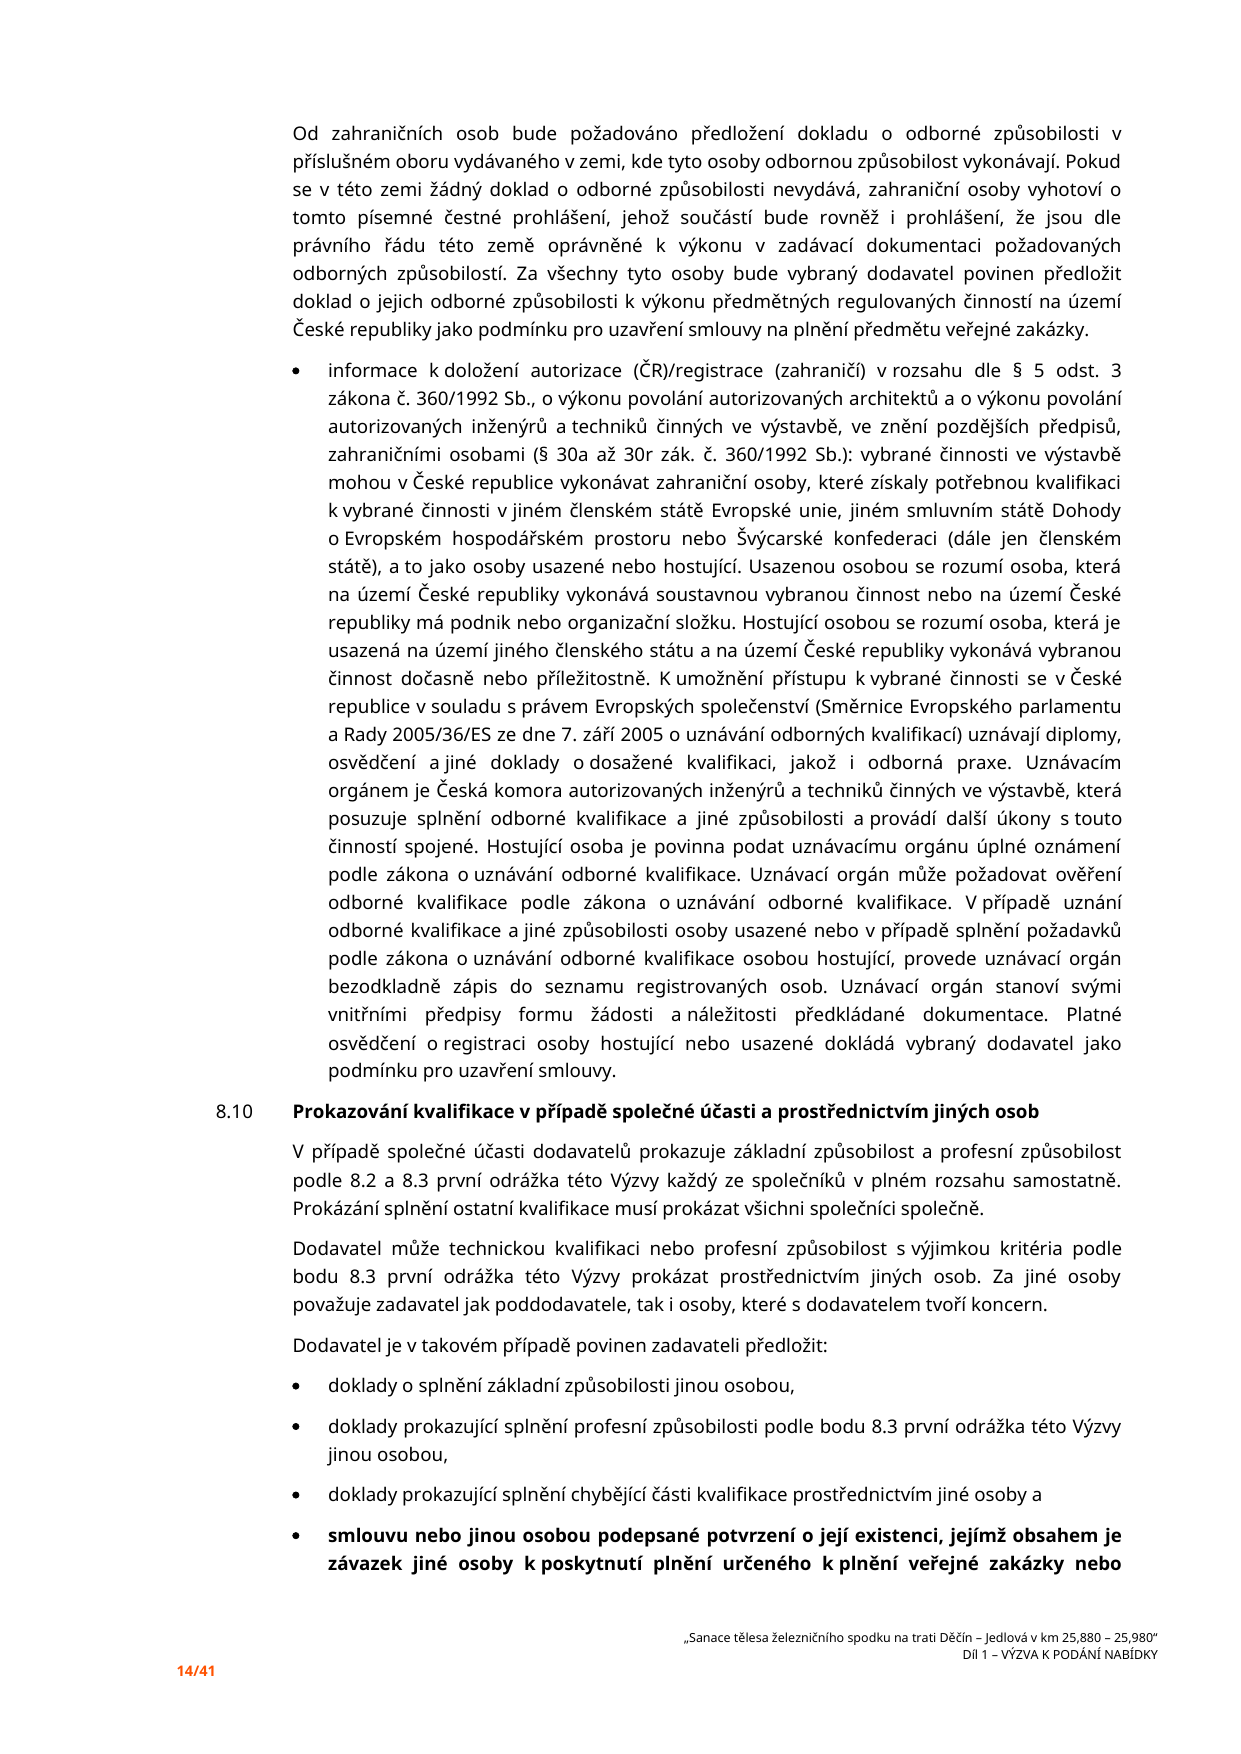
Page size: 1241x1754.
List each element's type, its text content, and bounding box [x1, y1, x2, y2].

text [292, 1522, 1122, 1576]
text informace k doložení autorizace (ČR)/registrace (zahraničí) v rozsahu dle § 5 odst. 3 zákona č. 360/1992 Sb., o výkonu povolání autorizovaných architektů a o výkonu povolání autorizovaných inženýrů a techniků činných ve výstavbě, ve znění pozdějších předpisů, zahraničními osobami (§ 30a až 30r zák. č. 360/1992 Sb.): vybrané činnosti ve výstavbě mohou v České republice vykonávat zahraniční osoby, které získaly potřebnou kvalifikaci k vybrané činnosti v jiném členském státě Evropské unie, jiném smluvním státě Dohody o Evropském hospodářském prostoru nebo Švýcarské konfederaci (dále jen členském státě), a to jako osoby usazené nebo hostující. Usazenou osobou se rozumí osoba, která na území České republiky vykonává soustavnou vybranou činnost nebo na území České republiky má podnik nebo organizační složku. Hostující osobou se rozumí osoba, která je usazená na území jiného členského státu a na území České republiky vykonává vybranou činnost dočasně nebo příležitostně. K umožnění přístupu k vybrané činnosti se v České republice v souladu s právem Evropských společenství (Směrnice Evropského parlamentu a Rady 2005/36/ES ze dne 7. září 2005 o uznávání odborných kvalifikací) uznávají diplomy, osvědčení a jiné doklady o dosažené kvalifikaci, jakož i odborná praxe. Uznávacím orgánem je Česká komora autorizovaných inženýrů a techniků činných ve výstavbě, která posuzuje splnění odborné kvalifikace a jiné způsobilosti a provádí další úkony s touto činností spojené. Hostující osoba je povinna podat uznávacímu orgánu úplné oznámení podle zákona o uznávání odborné kvalifikace. Uznávací orgán může požadovat ověření odborné kvalifikace podle zákona o uznávání odborné kvalifikace. V případě uznání odborné kvalifikace a jiné způsobilosti osoby usazené nebo v případě splnění požadavků podle zákona o uznávání odborné kvalifikace osobou hostující, provede uznávací orgán bezodkladně zápis do seznamu registrovaných osob. Uznávací orgán stanoví svými vnitřními předpisy formu žádosti a náležitosti předkládané dokumentace. Platné osvědčení o registraci osoby hostující nebo usazené dokládá vybraný dodavatel jako podmínku pro uzavření smlouvy. [292, 357, 1122, 1083]
text Prokazování kvalifikace v případě společné účasti a prostřednictvím jiných osob [216, 1098, 1122, 1124]
text Dodavatel může technickou kvalifikaci nebo profesní způsobilost s výjimkou kritéria podle bodu 8.3 první odrážka této Výzvy prokázat prostřednictvím jiných osob. Za jiné osoby považuje zadavatel jak poddodavatele, tak i osoby, které s dodavatelem tvoří koncern. [292, 1235, 1122, 1317]
text Od zahraničních osob bude požadováno předložení dokladu o odborné způsobilosti v příslušném oboru vydávaného v zemi, kde tyto osoby odbornou způsobilost vykonávají. Pokud se v této zemi žádný doklad o odborné způsobilosti nevydává, zahraniční osoby vyhotoví o tomto písemné čestné prohlášení, jehož součástí bude rovněž i prohlášení, že jsou dle právního řádu této země oprávněné k výkonu v zadávací dokumentaci požadovaných odborných způsobilostí. Za všechny tyto osoby bude vybraný dodavatel povinen předložit doklad o jejich odborné způsobilosti k výkonu předmětných regulovaných činností na území České republiky jako podmínku pro uzavření smlouvy na plnění předmětu veřejné zakázky. [292, 121, 1122, 342]
text doklady prokazující splnění chybějící části kvalifikace prostřednictvím jiné osoby a [292, 1482, 1122, 1507]
text doklady o splnění základní způsobilosti jinou osobou, [292, 1372, 1122, 1398]
text doklady prokazující splnění profesní způsobilosti podle bodu 8.3 první odrážka této Výzvy jinou osobou, [292, 1413, 1122, 1467]
text V případě společné účasti dodavatelů prokazuje základní způsobilost a profesní způsobilost podle 8.2 a 8.3 první odrážka této Výzvy každý ze společníků v plném rozsahu samostatně. Prokázání splnění ostatní kvalifikace musí prokázat všichni společníci společně. [292, 1139, 1122, 1220]
text Dodavatel je v takovém případě povinen zadavateli předložit: [292, 1332, 1122, 1357]
